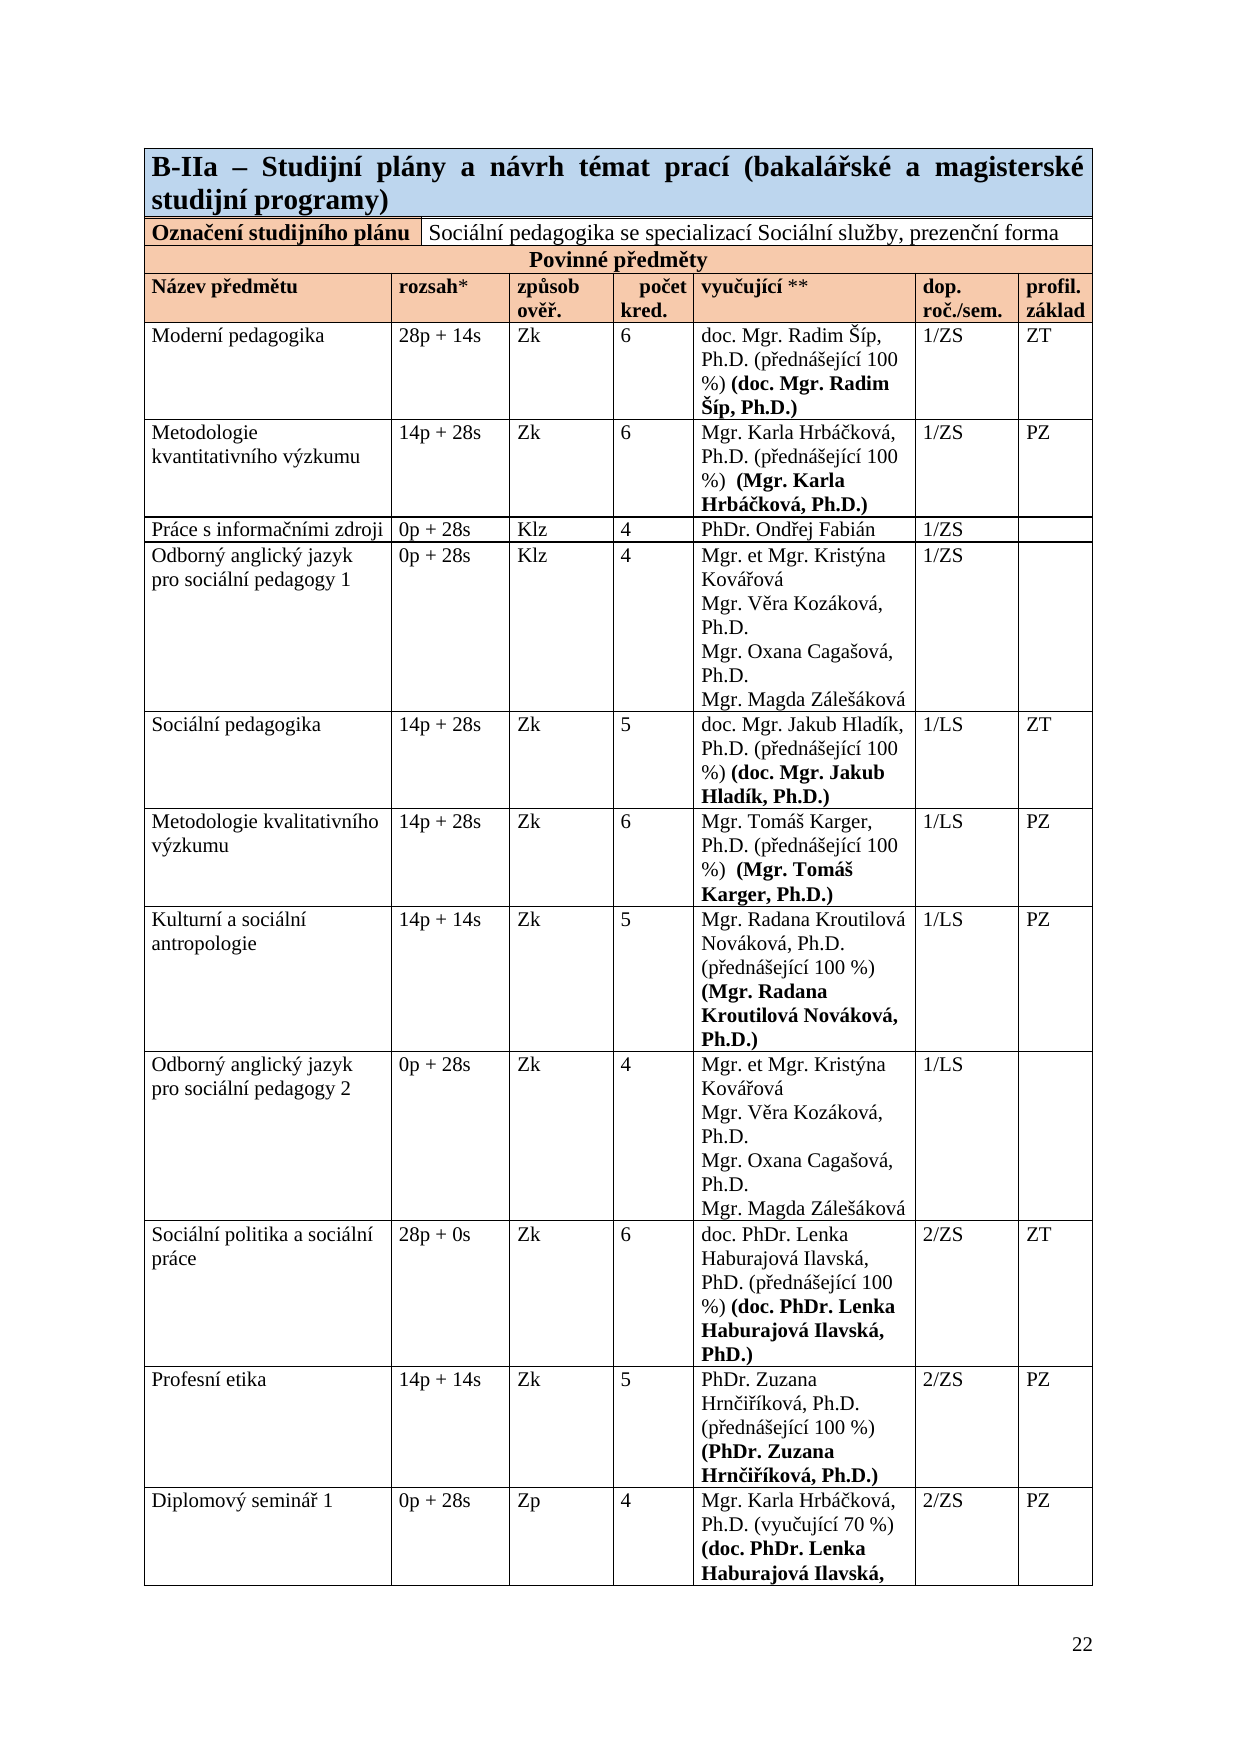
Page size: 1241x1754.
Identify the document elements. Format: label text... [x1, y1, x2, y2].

table_cell Zk [510, 323, 613, 419]
table_cell 0p + 28s [392, 1488, 509, 1584]
table_cell Mgr. et Mgr. Kristýna Kovářová Mgr. Věra Kozáková, Ph.D. Mgr. Oxana Cagašová, Ph.D. Mgr. Magda Zálešáková [694, 1052, 915, 1220]
table_cell 28p + 14s [392, 323, 509, 419]
table_cell 6 [614, 809, 693, 906]
table_cell PZ [1019, 1367, 1092, 1487]
table_cell Práce s informačními zdroji [145, 518, 391, 541]
table_cell 14p + 14s [392, 1367, 509, 1487]
table_cell 0p + 28s [392, 1052, 509, 1220]
table_cell 4 [614, 1052, 693, 1220]
table_cell ZT [1019, 712, 1092, 808]
table_cell [1019, 1052, 1092, 1220]
table_cell Moderní pedagogika [145, 323, 391, 419]
table_cell doc. Mgr. Radim Šíp, Ph.D. (přednášející 100 %) (doc. Mgr. Radim Šíp, Ph.D.) [694, 323, 915, 419]
table_cell 14p + 28s [392, 420, 509, 516]
table_cell 14p + 28s [392, 809, 509, 906]
table_cell rozsah* [392, 274, 509, 322]
table_cell Zk [510, 420, 613, 516]
table_cell počet kred. [614, 274, 693, 322]
table_cell 4 [614, 518, 693, 541]
table_cell Profesní etika [145, 1367, 391, 1487]
table_cell Název předmětu [145, 274, 391, 322]
table_cell 14p + 28s [392, 712, 509, 808]
table_cell 1/ZS [916, 323, 1018, 419]
table_cell Odborný anglický jazyk pro sociální pedagogy 1 [145, 543, 391, 711]
table_cell Mgr. Radana Kroutilová Nováková, Ph.D. (přednášející 100 %) (Mgr. Radana Kroutilová Nováková, Ph.D.) [694, 907, 915, 1051]
table_cell Kulturní a sociální antropologie [145, 907, 391, 1051]
table_cell 28p + 0s [392, 1221, 509, 1366]
table_cell 2/ZS [916, 1367, 1018, 1487]
table_cell 1/LS [916, 712, 1018, 808]
table_cell 4 [614, 543, 693, 711]
table_cell 1/LS [916, 907, 1018, 1051]
table_cell PhDr. Zuzana Hrnčiříková, Ph.D. (přednášející 100 %) (PhDr. Zuzana Hrnčiříková, Ph.D.) [694, 1367, 915, 1487]
table_cell ZT [1019, 323, 1092, 419]
table_cell Mgr. et Mgr. Kristýna Kovářová Mgr. Věra Kozáková, Ph.D. Mgr. Oxana Cagašová, Ph.D. Mgr. Magda Zálešáková [694, 543, 915, 711]
table_cell doc. Mgr. Jakub Hladík, Ph.D. (přednášející 100 %) (doc. Mgr. Jakub Hladík, Ph.D.) [694, 712, 915, 808]
table_cell Klz [510, 543, 613, 711]
table_cell Sociální politika a sociální práce [145, 1221, 391, 1366]
table_cell 2/ZS [916, 1221, 1018, 1366]
table_cell způsob ověř. [510, 274, 613, 322]
table_cell Sociální pedagogika se specializací Sociální služby, prezenční forma [422, 219, 1092, 245]
table_cell 6 [614, 420, 693, 516]
table_cell PZ [1019, 809, 1092, 906]
table_cell Zk [510, 1221, 613, 1366]
table_cell Povinné předměty [145, 246, 1092, 273]
table_cell [1019, 543, 1092, 711]
table_cell profil. základ [1019, 274, 1092, 322]
table_cell doc. PhDr. Lenka Haburajová Ilavská, PhD. (přednášející 100 %) (doc. PhDr. Lenka Haburajová Ilavská, PhD.) [694, 1221, 915, 1366]
table_cell Zk [510, 809, 613, 906]
table_cell [1019, 518, 1092, 541]
table_cell Zk [510, 1367, 613, 1487]
table_cell Zk [510, 712, 613, 808]
table_cell PZ [1019, 1488, 1092, 1584]
table_cell 14p + 14s [392, 907, 509, 1051]
table_cell 1/LS [916, 809, 1018, 906]
table_cell Klz [510, 518, 613, 541]
table_cell 5 [614, 1367, 693, 1487]
table_cell Zk [510, 1052, 613, 1220]
table_cell Zk [510, 907, 613, 1051]
table_cell dop. roč./sem. [916, 274, 1018, 322]
table_cell 5 [614, 907, 693, 1051]
table_cell 6 [614, 1221, 693, 1366]
table_cell PZ [1019, 907, 1092, 1051]
table_cell vyučující ** [694, 274, 915, 322]
table_cell ZT [1019, 1221, 1092, 1366]
table_cell 1/LS [916, 1052, 1018, 1220]
table_cell 0p + 28s [392, 518, 509, 541]
table_cell 4 [614, 1488, 693, 1584]
table_cell PZ [1019, 420, 1092, 516]
table_cell 1/ZS [916, 518, 1018, 541]
table_cell 1/ZS [916, 420, 1018, 516]
table_cell Odborný anglický jazyk pro sociální pedagogy 2 [145, 1052, 391, 1220]
table_cell 6 [614, 323, 693, 419]
table_cell Sociální pedagogika [145, 712, 391, 808]
table_cell 5 [614, 712, 693, 808]
table_cell Označení studijního plánu [145, 219, 421, 245]
table_header B-IIa – Studijní plány a návrh témat prací (bakalářské a magisterské studijní programy) [145, 149, 1092, 216]
table_cell 0p + 28s [392, 543, 509, 711]
table_cell Zp [510, 1488, 613, 1584]
table_cell Mgr. Karla Hrbáčková, Ph.D. (přednášející 100 %) (Mgr. Karla Hrbáčková, Ph.D.) [694, 420, 915, 516]
table_cell Diplomový seminář 1 [145, 1488, 391, 1584]
table_cell 1/ZS [916, 543, 1018, 711]
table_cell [694, 1488, 915, 1584]
table_cell Metodologie kvalitativního výzkumu [145, 809, 391, 906]
table_cell PhDr. Ondřej Fabián [694, 518, 915, 541]
table_cell 2/ZS [916, 1488, 1018, 1584]
table_cell Metodologie kvantitativního výzkumu [145, 420, 391, 516]
table_cell Mgr. Tomáš Karger, Ph.D. (přednášející 100 %) (Mgr. Tomáš Karger, Ph.D.) [694, 809, 915, 906]
